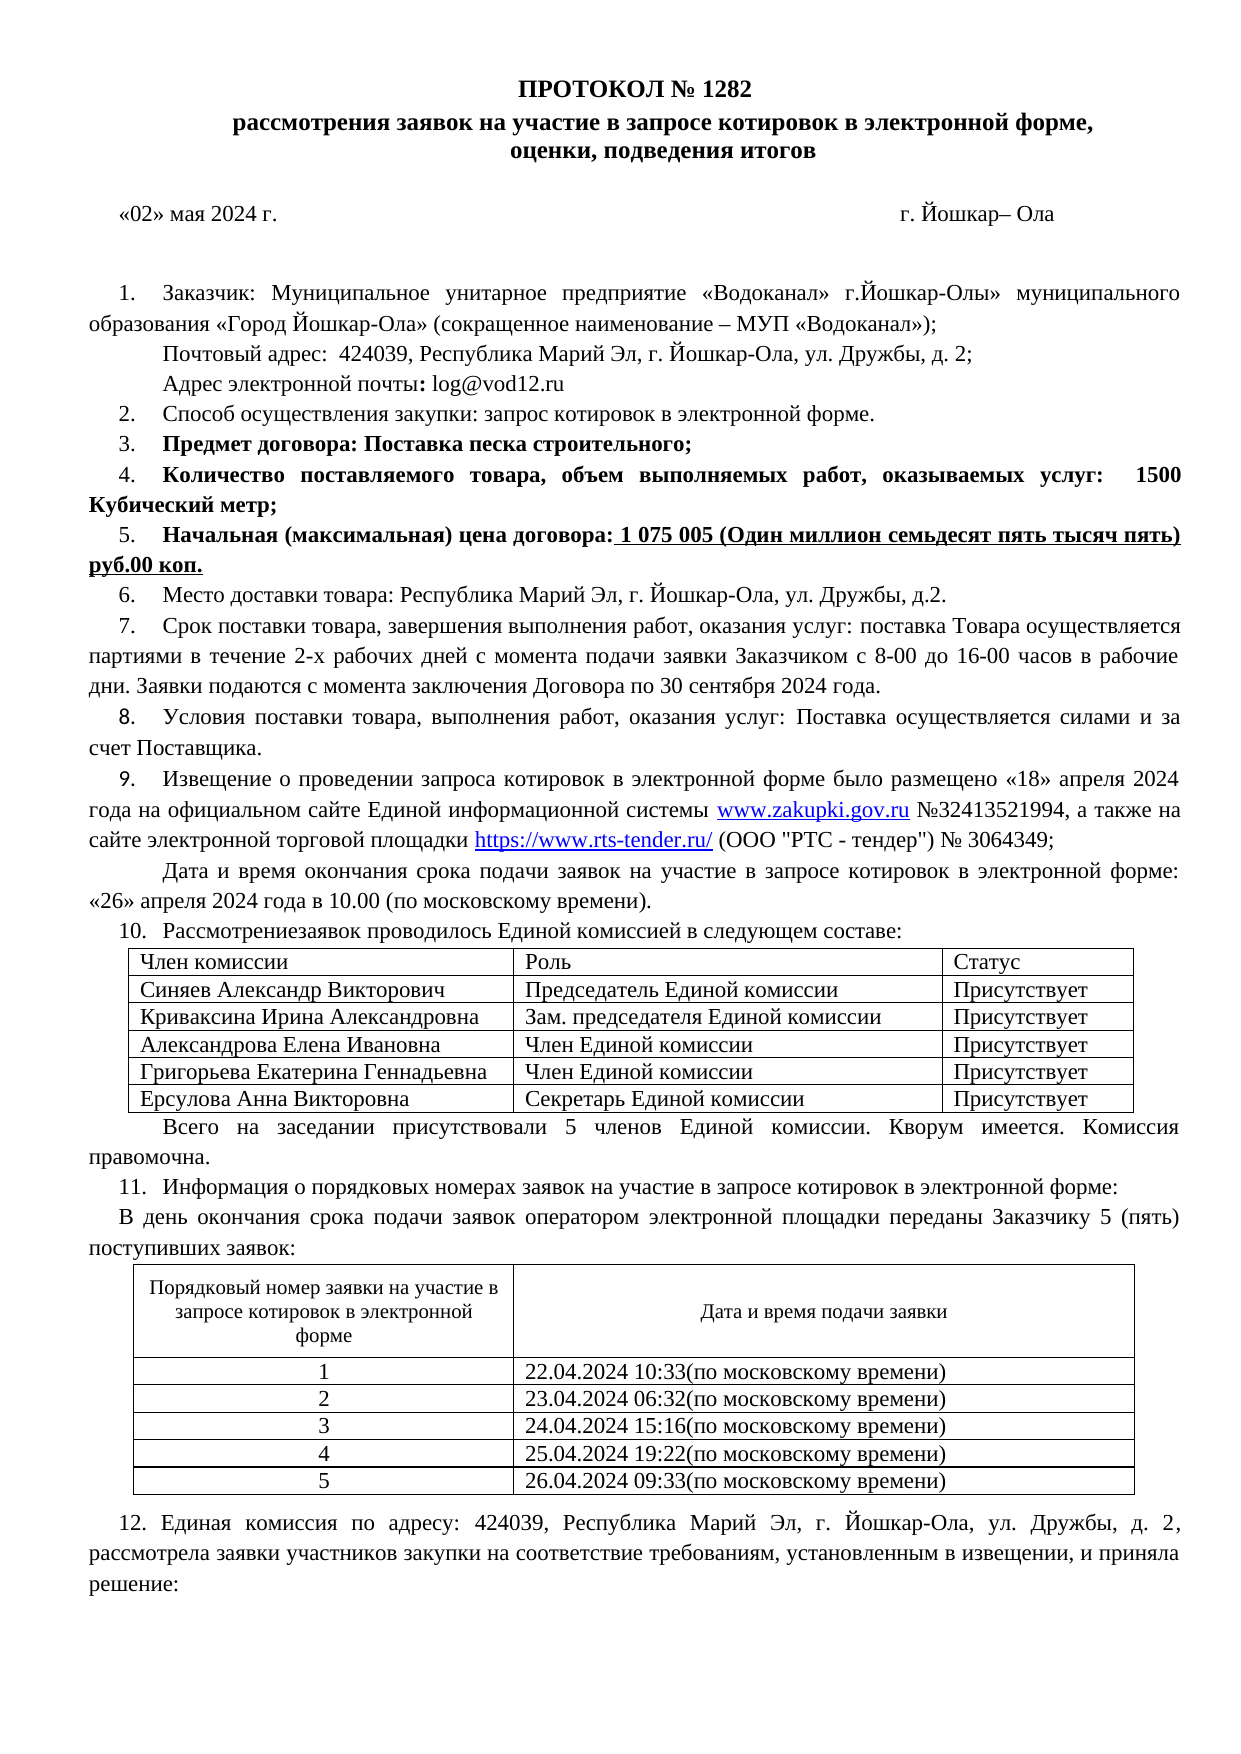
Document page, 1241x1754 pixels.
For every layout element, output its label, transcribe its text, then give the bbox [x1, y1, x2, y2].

table_header Дата и время подачи заявки [514, 1265, 1134, 1357]
table_cell Присутствует [943, 976, 1133, 1002]
text «02» мая 2024 г. г. Йошкар– Ола [89, 200, 1181, 227]
table_cell Присутствует [943, 1085, 1133, 1112]
table_cell Синяев Александр Викторович [129, 976, 513, 1002]
text оценки, подведения итогов [89, 136, 1181, 164]
table_cell 22.04.2024 10:33(по московскому времени) [514, 1358, 1134, 1384]
table_cell 26.04.2024 09:33(по московскому времени) [514, 1468, 1134, 1494]
table_cell Секретарь Единой комиссии [514, 1085, 942, 1112]
table_header Порядковый номер заявки на участие в запросе котировок в электронной форме [134, 1265, 513, 1357]
table_cell 5 [134, 1468, 513, 1494]
table_cell Ерсулова Анна Викторовна [129, 1085, 513, 1112]
table_cell 4 [134, 1440, 513, 1466]
table_cell 1 [134, 1358, 513, 1384]
table_cell Присутствует [943, 1031, 1133, 1057]
table_cell Член Единой комиссии [514, 1031, 942, 1057]
table_cell Криваксина Ирина Александровна [129, 1003, 513, 1029]
list Извещение о проведении запроса котировок в электронной форме было размещено «18» апреля 2024 года на официальном сайте Единой информационной системы www.zakupki.gov.ru №32413521994, а также на сайте электронной торговой площадки https://www.rts-tender.ru/ (ООО "РТС - тендер") № 3064349; [89, 764, 1181, 853]
text Всего на заседании присутствовали 5 членов Единой комиссии. Кворум имеется. Комиссия правомочна. [89, 1113, 1181, 1169]
text Почтовый адрес: 424039, Республика Марий Эл, г. Йошкар-Ола, ул. Дружбы, д. 2; [89, 340, 1181, 366]
list Условия поставки товара, выполнения работ, оказания услуг: Поставка осуществляется силами и за счет Поставщика. [89, 702, 1181, 761]
table_cell 25.04.2024 19:22(по московскому времени) [514, 1440, 1134, 1466]
table_header Статус [943, 949, 1133, 975]
text ПРОТОКОЛ № 1282 [89, 74, 1181, 103]
list Начальная (максимальная) цена договора: 1 075 005 (Один миллион семьдесят пять тысяч пять) руб.00 коп. [89, 521, 1181, 578]
table_cell 24.04.2024 15:16(по московскому времени) [514, 1413, 1134, 1439]
table_cell 23.04.2024 06:32(по московскому времени) [514, 1385, 1134, 1412]
list Предмет договора: Поставка песка строительного; [89, 431, 1181, 457]
text Адрес электронной почты: log@vod12.ru [89, 370, 1181, 396]
list Срок поставки товара, завершения выполнения работ, оказания услуг: поставка Товара осуществляется партиями в течение 2-х рабочих дней с момента подачи заявки Заказчиком с 8-00 до 16-00 часов в рабочие дни. Заявки подаются с момента заключения Договора по 30 сентября 2024 года. [89, 612, 1181, 698]
table_cell Александрова Елена Ивановна [129, 1031, 513, 1057]
text 12. Единая комиссия по адресу: 424039, Республика Марий Эл, г. Йошкар-Ола, ул. Дружбы, д. 2, рассмотрела заявки участников закупки на соответствие требованиям, установленным в извещении, и приняла решение: [89, 1509, 1181, 1596]
text рассмотрения заявок на участие в запросе котировок в электронной форме, [89, 107, 1181, 136]
text Дата и время окончания срока подачи заявок на участие в запросе котировок в электронной форме: «26» апреля 2024 года в 10.00 (по московскому времени). [89, 857, 1181, 913]
list Рассмотрениезаявок проводилось Единой комиссией в следующем составе: [89, 917, 1181, 943]
list Способ осуществления закупки: запрос котировок в электронной форме. [89, 400, 1181, 427]
list Место доставки товара: Республика Марий Эл, г. Йошкар-Ола, ул. Дружбы, д.2. [89, 582, 1181, 608]
table_cell Председатель Единой комиссии [514, 976, 942, 1002]
table_header Член комиссии [129, 949, 513, 975]
table_cell Член Единой комиссии [514, 1058, 942, 1084]
table_cell Присутствует [943, 1058, 1133, 1084]
text В день окончания срока подачи заявок оператором электронной площадки переданы Заказчику 5 (пять) поступивших заявок: [89, 1203, 1181, 1260]
list Заказчик: Муниципальное унитарное предприятие «Водоканал» г.Йошкар-Олы» муниципального образования «Город Йошкар-Ола» (сокращенное наименование – МУП «Водоканал»); [89, 279, 1181, 336]
table_cell 3 [134, 1413, 513, 1439]
table_cell Зам. председателя Единой комиссии [514, 1003, 942, 1029]
table_header Роль [514, 949, 942, 975]
list Количество поставляемого товара, объем выполняемых работ, оказываемых услуг: 1500 Кубический метр; [89, 461, 1181, 517]
table_cell Григорьева Екатерина Геннадьевна [129, 1058, 513, 1084]
table_cell Присутствует [943, 1003, 1133, 1029]
table_cell 2 [134, 1385, 513, 1412]
text 11. Информация о порядковых номерах заявок на участие в запросе котировок в электронной форме: [89, 1173, 1181, 1199]
